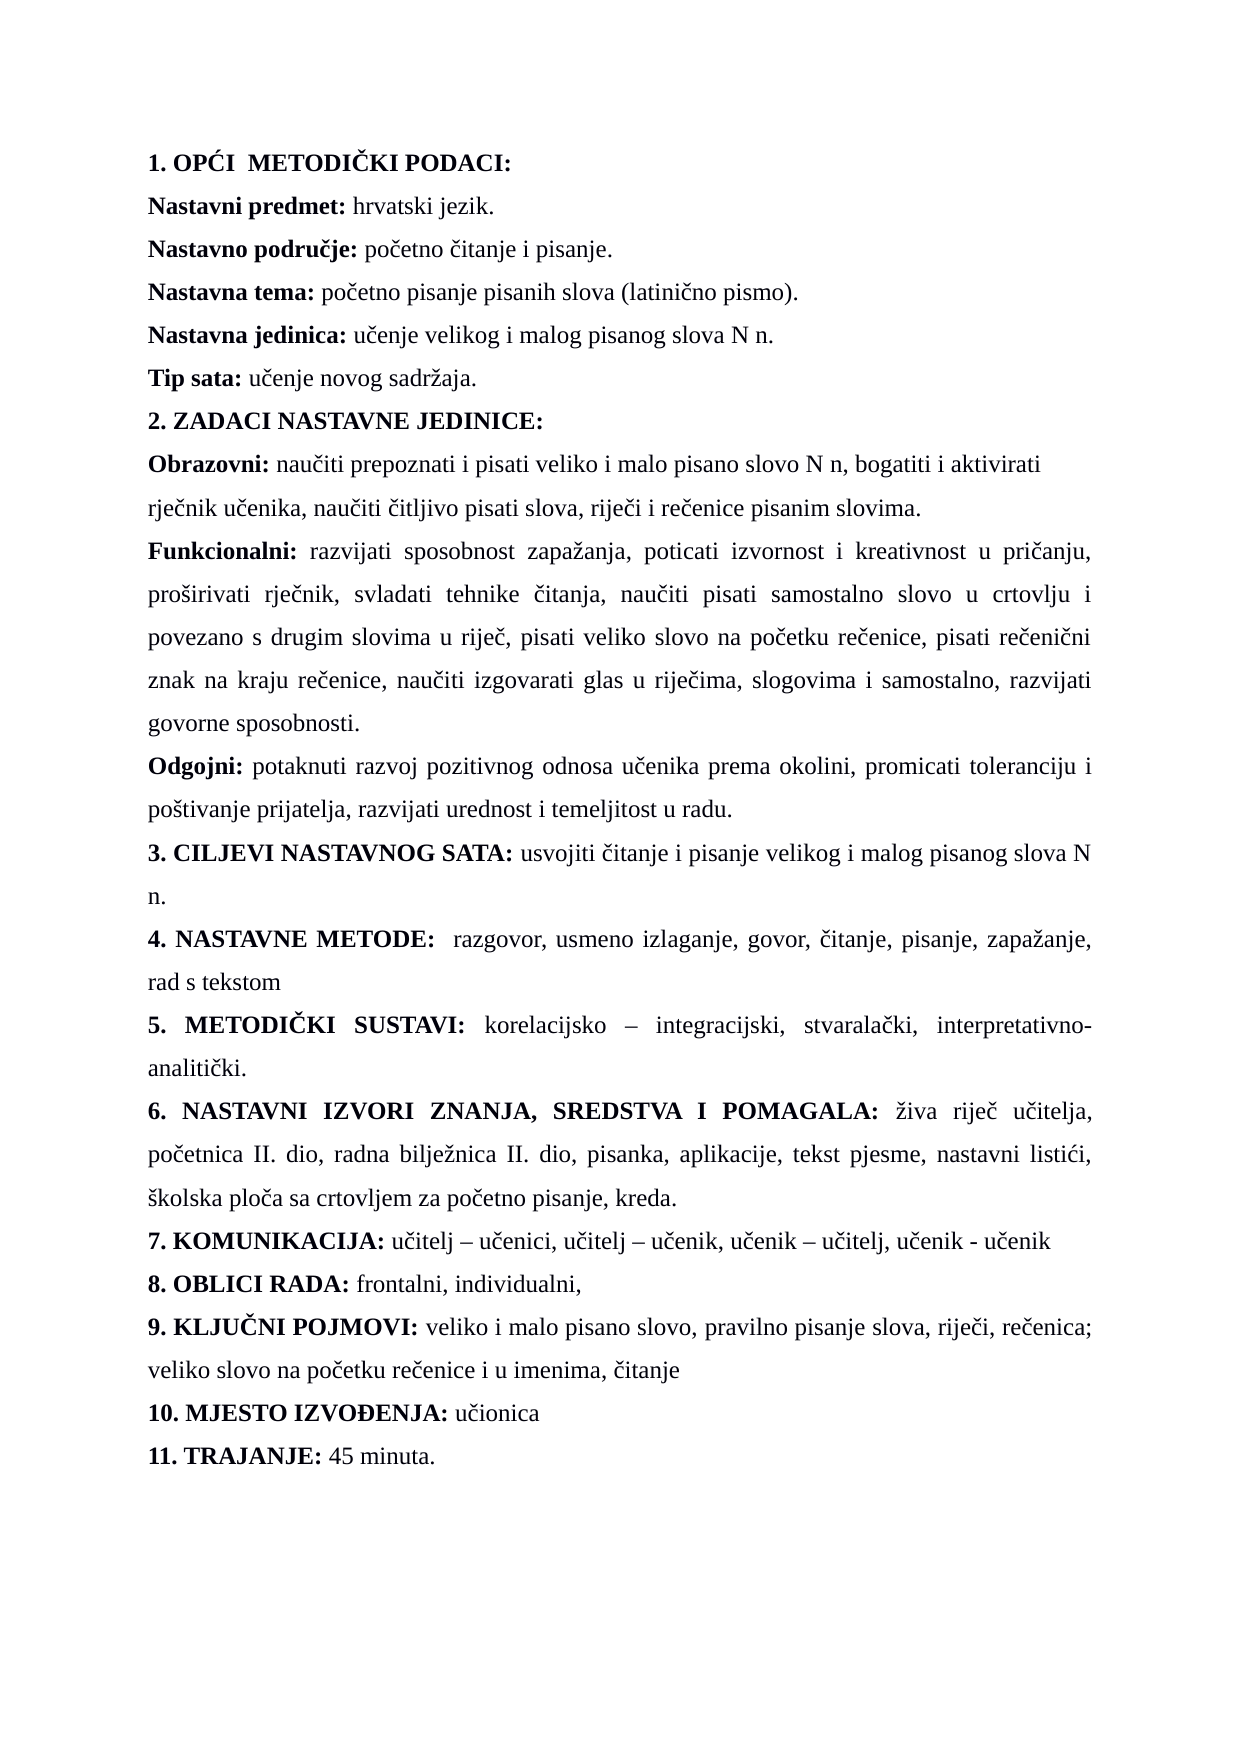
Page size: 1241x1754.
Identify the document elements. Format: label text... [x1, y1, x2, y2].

text Nastavno područje: početno čitanje i pisanje. [148, 234, 1093, 263]
text 6. NASTAVNI IZVORI ZNANJA, SREDSTVA I POMAGALA: živa riječ učitelja, početnica II. dio, radna bilježnica II. dio, pisanka, aplikacije, tekst pjesme, nastavni listići, školska ploča sa crtovljem za početno pisanje, kreda. [148, 1096, 1093, 1211]
text 10. MJESTO IZVOĐENJA: učionica [148, 1398, 1093, 1427]
text 7. KOMUNIKACIJA: učitelj – učenici, učitelj – učenik, učenik – učitelj, učenik - učenik [148, 1226, 1093, 1254]
text Obrazovni: naučiti prepoznati i pisati veliko i malo pisano slovo N n, bogatiti i aktivirati rječnik učenika, naučiti čitljivo pisati slova, riječi i rečenice pisanim slovima. [148, 449, 1093, 521]
text Tip sata: učenje novog sadržaja. [148, 363, 1093, 392]
text 2. ZADACI NASTAVNE JEDINICE: [148, 406, 1093, 435]
text Nastavni predmet: hrvatski jezik. [148, 191, 1093, 219]
text 11. TRAJANJE: 45 minuta. [148, 1441, 1093, 1470]
text 1. OPĆI METODIČKI PODACI: [148, 148, 1093, 176]
text 4. NASTAVNE METODE: razgovor, usmeno izlaganje, govor, čitanje, pisanje, zapažanje, rad s tekstom [148, 924, 1093, 996]
text Nastavna tema: početno pisanje pisanih slova (latinično pismo). [148, 277, 1093, 306]
text 5. METODIČKI SUSTAVI: korelacijsko – integracijski, stvaralački, interpretativno- analitički. [148, 1010, 1093, 1082]
text 3. CILJEVI NASTAVNOG SATA: usvojiti čitanje i pisanje velikog i malog pisanog slova N n. [148, 838, 1093, 909]
text Nastavna jedinica: učenje velikog i malog pisanog slova N n. [148, 320, 1093, 349]
text Funkcionalni: razvijati sposobnost zapažanja, poticati izvornost i kreativnost u pričanju, proširivati rječnik, svladati tehnike čitanja, naučiti pisati samostalno slovo u crtovlju i povezano s drugim slovima u riječ, pisati veliko slovo na početku rečenice, pisati rečenični znak na kraju rečenice, naučiti izgovarati glas u riječima, slogovima i samostalno, razvijati govorne sposobnosti. [148, 536, 1093, 737]
text Odgojni: potaknuti razvoj pozitivnog odnosa učenika prema okolini, promicati toleranciju i poštivanje prijatelja, razvijati urednost i temeljitost u radu. [148, 751, 1093, 823]
text 8. OBLICI RADA: frontalni, individualni, [148, 1269, 1093, 1298]
text 9. KLJUČNI POJMOVI: veliko i malo pisano slovo, pravilno pisanje slova, riječi, rečenica; veliko slovo na početku rečenice i u imenima, čitanje [148, 1312, 1093, 1384]
